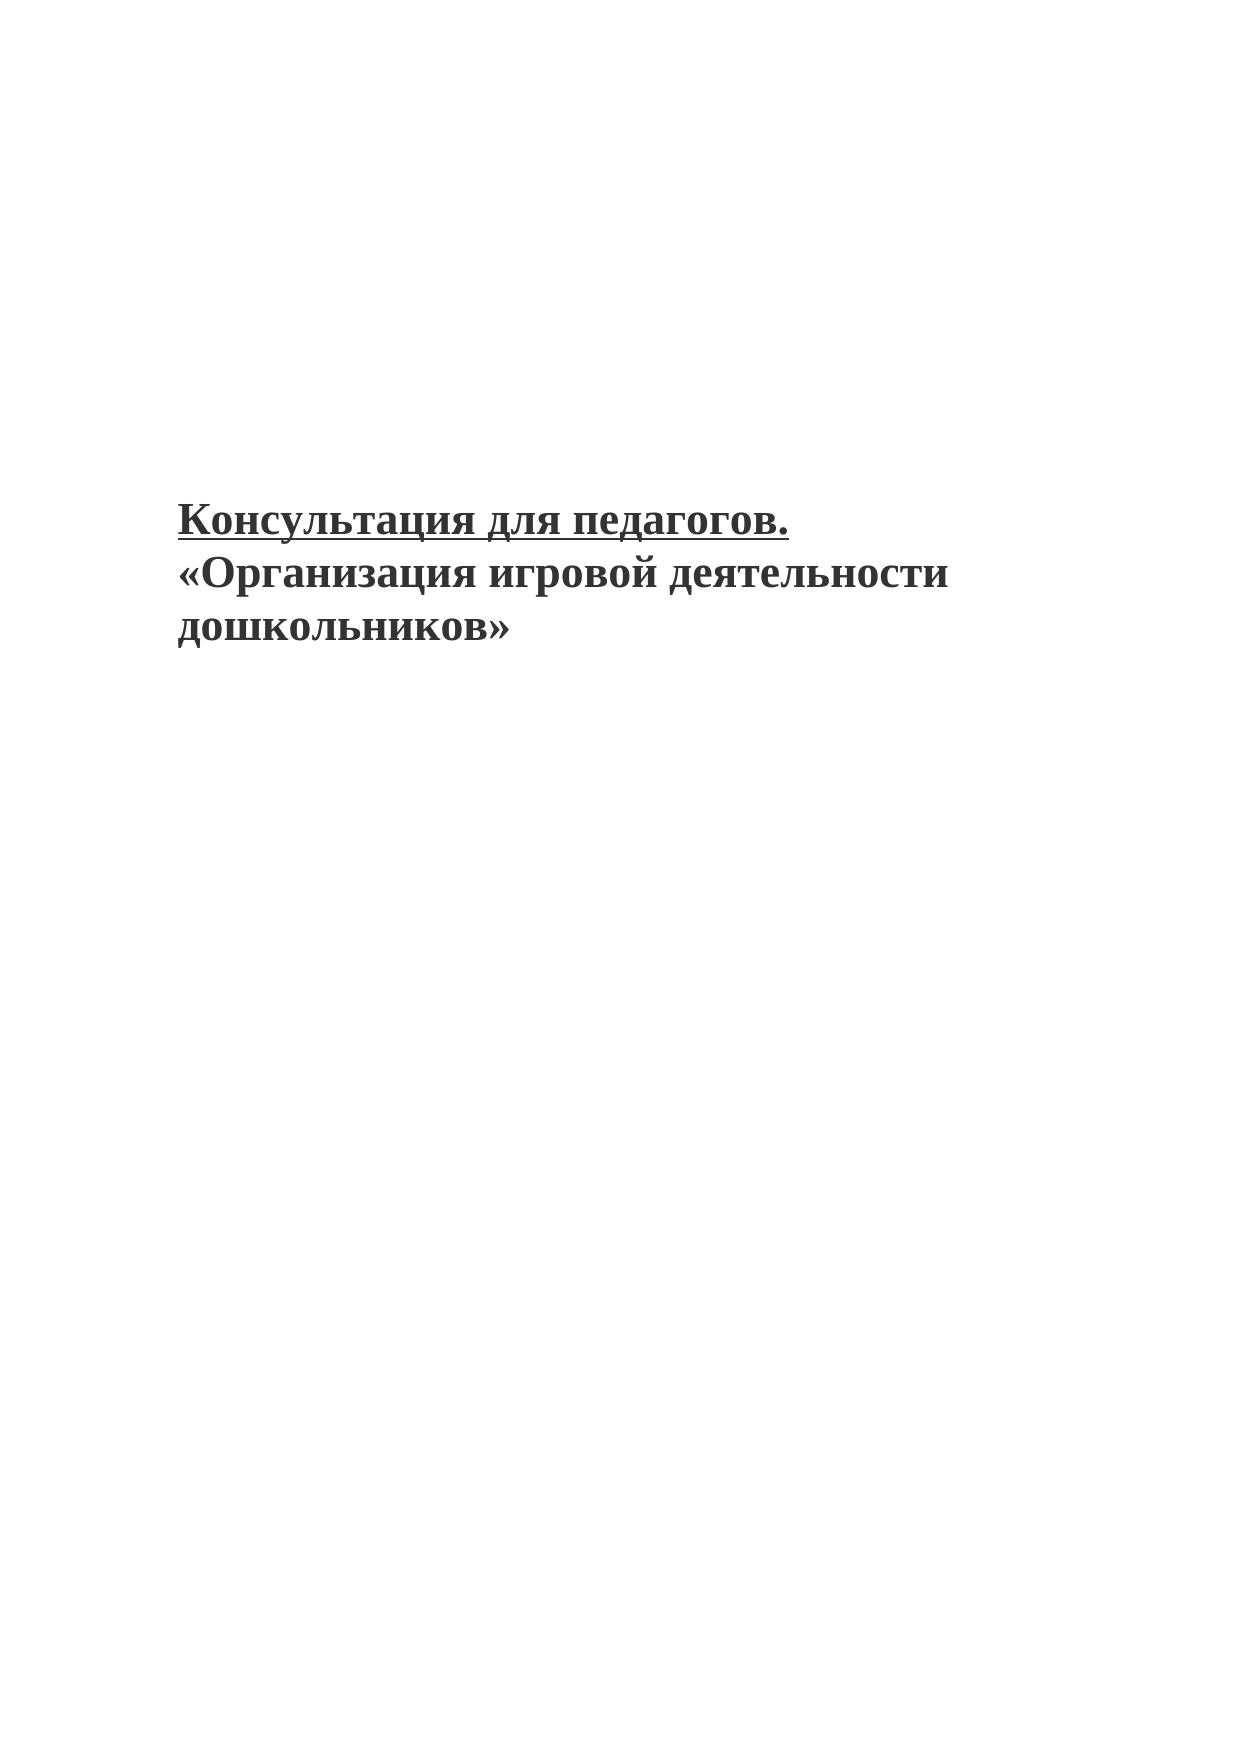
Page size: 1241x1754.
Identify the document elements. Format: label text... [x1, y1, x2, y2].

text Консультация для педагогов. [177, 492, 1152, 544]
text «Организация игровой деятельности дошкольников» [177, 544, 1152, 650]
